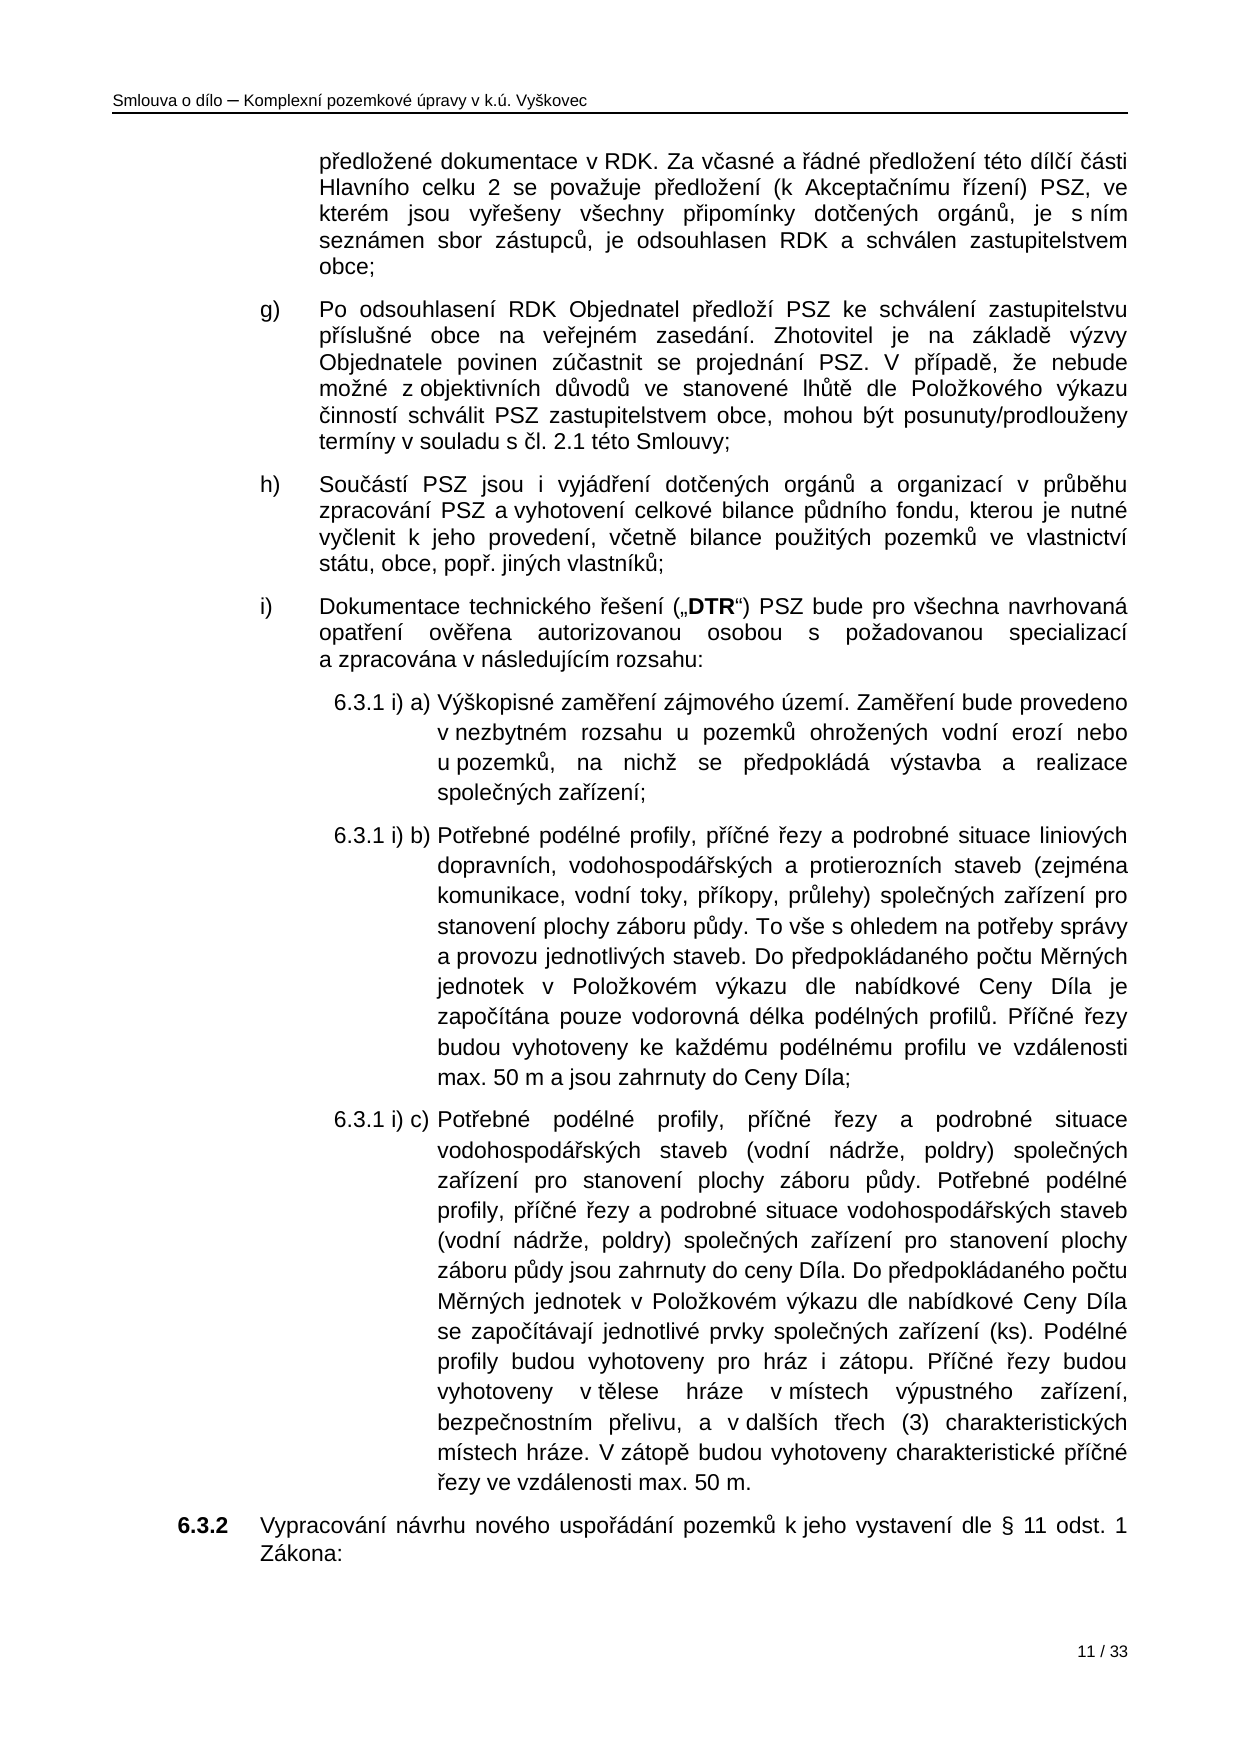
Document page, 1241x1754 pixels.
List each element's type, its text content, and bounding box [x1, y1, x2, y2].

text Vypracování návrhu nového uspořádání pozemků k jeho vystavení dle § 11 odst. 1 Zákona: [177, 1512, 1128, 1566]
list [260, 148, 1128, 279]
list Potřebné podélné profily, příčné řezy a podrobné situace vodohospodářských staveb (vodní nádrže, poldry) společných zařízení pro stanovení plochy záboru půdy. Potřebné podélné profily, příčné řezy a podrobné situace vodohospodářských staveb (vodní nádrže, poldry) společných zařízení pro stanovení plochy záboru půdy jsou zahrnuty do ceny Díla. Do předpokládaného počtu Měrných jednotek v Položkovém výkazu dle nabídkové Ceny Díla se započítávají jednotlivé prvky společných zařízení (ks). Podélné profily budou vyhotoveny pro hráz i zátopu. Příčné řezy budou vyhotoveny v tělese hráze v místech výpustného zařízení, bezpečnostním přelivu, a v dalších třech (3) charakteristických místech hráze. V zátopě budou vyhotoveny charakteristické příčné řezy ve vzdálenosti max. 50 m. [334, 1106, 1128, 1495]
list Po odsouhlasení RDK Objednatel předloží PSZ ke schválení zastupitelstvu příslušné obce na veřejném zasedání. Zhotovitel je na základě výzvy Objednatele povinen zúčastnit se projednání PSZ. V případě, že nebude možné z objektivních důvodů ve stanovené lhůtě dle Položkového výkazu činností schválit PSZ zastupitelstvem obce, mohou být posunuty/prodlouženy termíny v souladu s čl. 2.1 této Smlouvy; [260, 296, 1128, 454]
list Výškopisné zaměření zájmového území. Zaměření bude provedeno v nezbytném rozsahu u pozemků ohrožených vodní erozí nebo u pozemků, na nichž se předpokládá výstavba a realizace společných zařízení; [334, 689, 1128, 806]
list Dokumentace technického řešení („DTR“) PSZ bude pro všechna navrhovaná opatření ověřena autorizovanou osobou s požadovanou specializací a zpracována v následujícím rozsahu: [260, 593, 1128, 672]
list Potřebné podélné profily, příčné řezy a podrobné situace liniových dopravních, vodohospodářských a protierozních staveb (zejména komunikace, vodní toky, příkopy, průlehy) společných zařízení pro stanovení plochy záboru půdy. To vše s ohledem na potřeby správy a provozu jednotlivých staveb. Do předpokládaného počtu Měrných jednotek v Položkovém výkazu dle nabídkové Ceny Díla je započítána pouze vodorovná délka podélných profilů. Příčné řezy budou vyhotoveny ke každému podélnému profilu ve vzdálenosti max. 50 m a jsou zahrnuty do Ceny Díla; [334, 822, 1128, 1090]
list Součástí PSZ jsou i vyjádření dotčených orgánů a organizací v průběhu zpracování PSZ a vyhotovení celkové bilance půdního fondu, kterou je nutné vyčlenit k jeho provedení, včetně bilance použitých pozemků ve vlastnictví státu, obce, popř. jiných vlastníků; [260, 471, 1128, 576]
